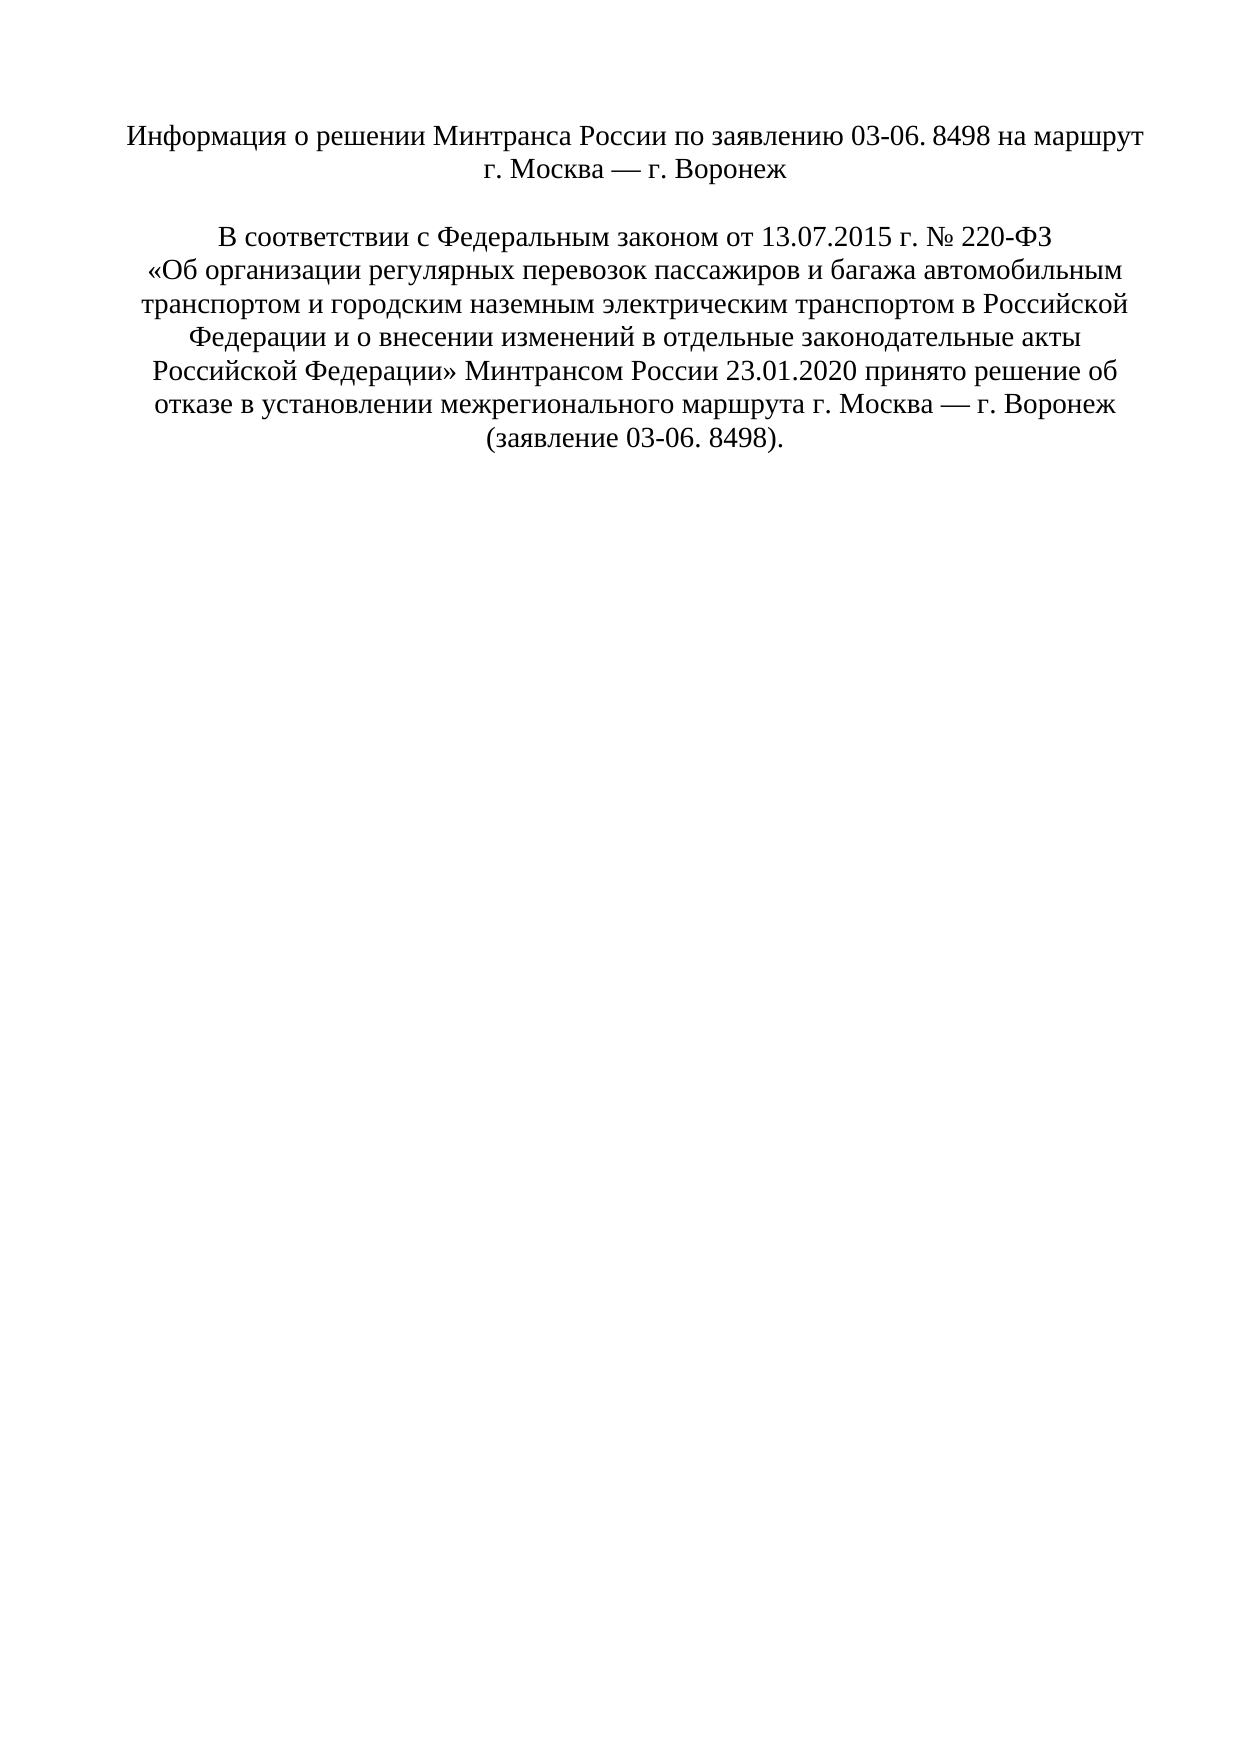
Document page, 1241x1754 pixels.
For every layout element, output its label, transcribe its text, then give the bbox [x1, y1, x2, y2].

text Информация о решении Минтранса России по заявлению 03-06. 8498 на маршрут г. Москва — г. Воронеж [118, 118, 1152, 185]
text В соответствии с Федеральным законом от 13.07.2015 г. № 220-ФЗ «Об организации регулярных перевозок пассажиров и багажа автомобильным транспортом и городским наземным электрическим транспортом в Российской Федерации и о внесении изменений в отдельные законодательные акты Российской Федерации» Минтрансом России 23.01.2020 принято решение об отказе в установлении межрегионального маршрута г. Москва — г. Воронеж (заявление 03-06. 8498). [118, 219, 1152, 453]
